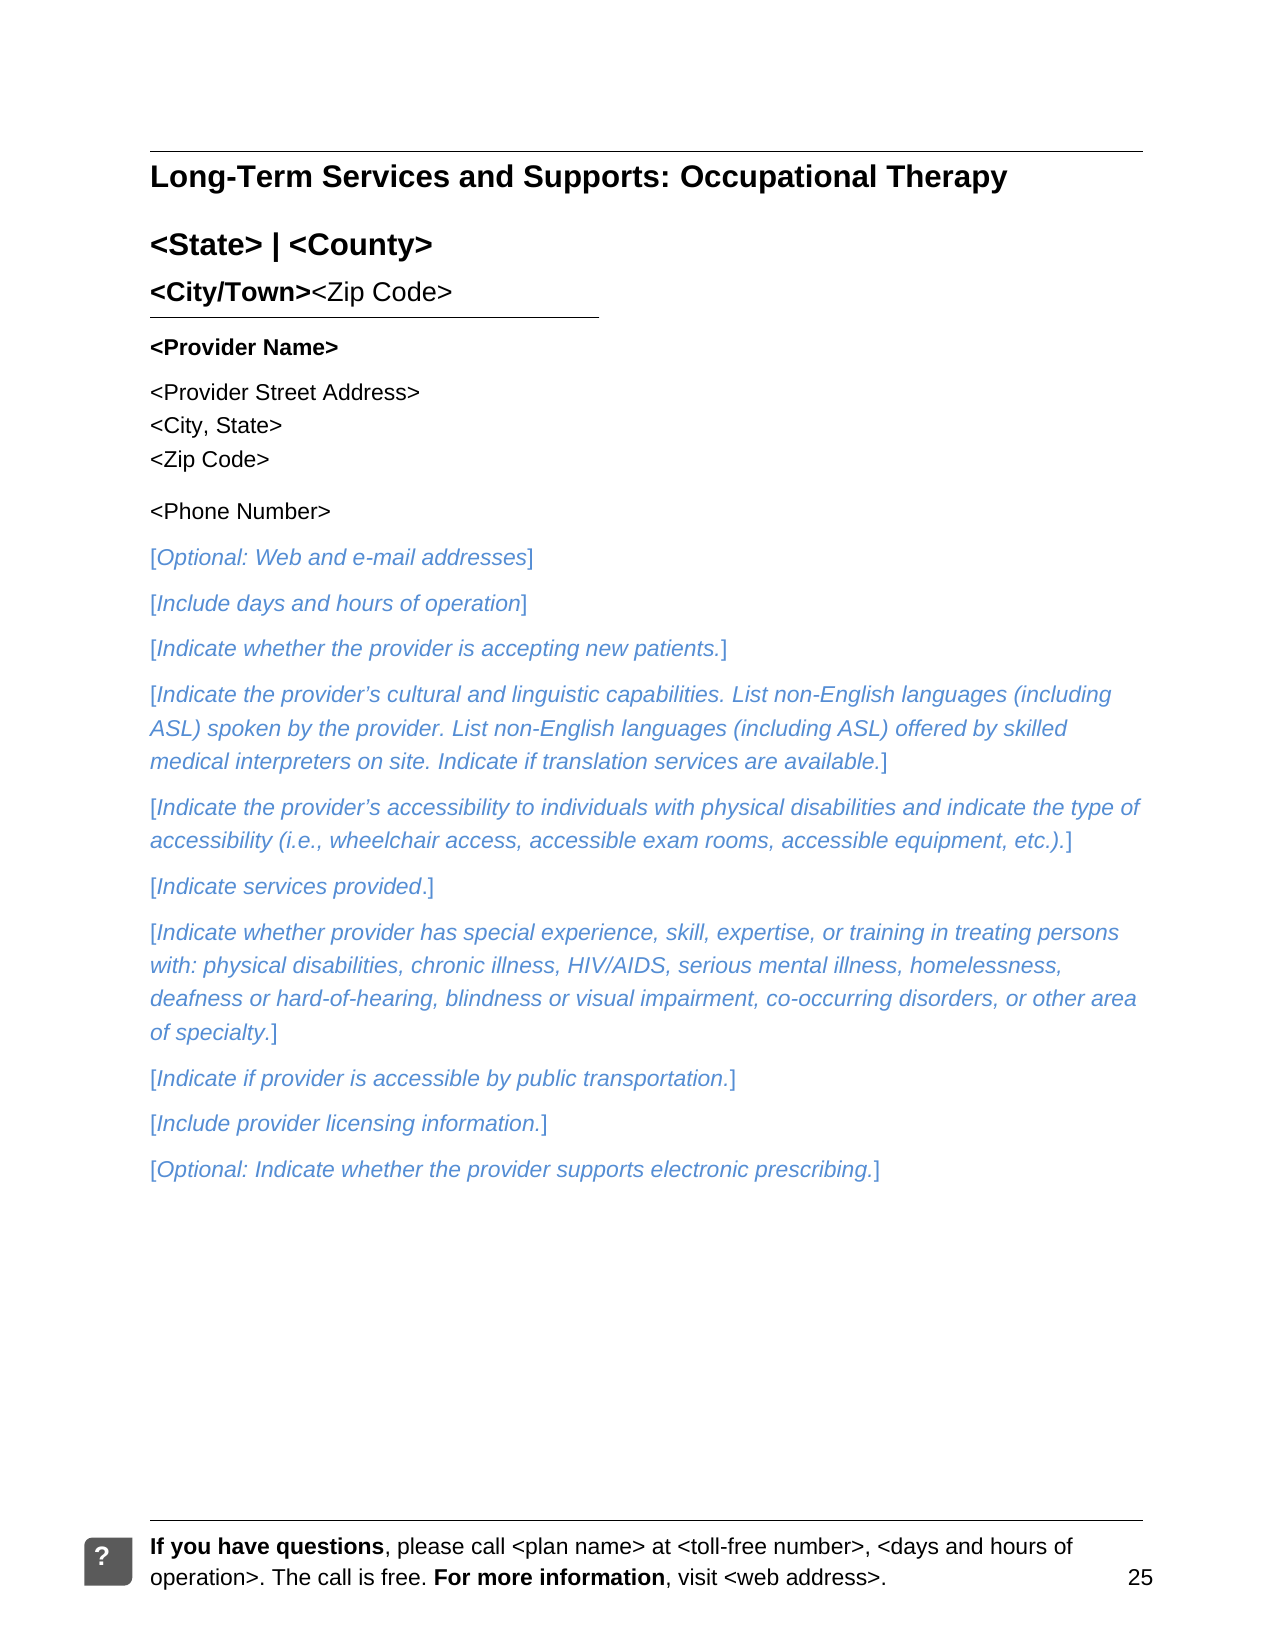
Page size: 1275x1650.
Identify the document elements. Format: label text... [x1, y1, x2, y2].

text [Indicate if provider is accessible by public transportation.] [150, 1059, 1143, 1093]
text Long-Term Services and Supports: Occupational Therapy [150, 152, 1143, 196]
text [Indicate whether provider has special experience, skill, expertise, or training in treating persons with: physical disabilities, chronic illness, HIV/AIDS, serious mental illness, homelessness, deafness or hard-of-hearing, blindness or visual impairment, co-occurring disorders, or other area of specialty.] [150, 913, 1143, 1047]
text <City/Town><Zip Code> [150, 275, 599, 317]
text <Provider Name> [150, 330, 1143, 361]
text [Indicate the provider’s accessibility to individuals with physical disabilities and indicate the type of accessibility (i.e., wheelchair access, accessible exam rooms, accessible equipment, etc.).] [150, 788, 1143, 855]
text [Optional: Indicate whether the provider supports electronic prescribing.] [150, 1151, 1143, 1184]
text [Indicate the provider’s cultural and linguistic capabilities. List non-English languages (including ASL) spoken by the provider. List non-English languages (including ASL) offered by skilled medical interpreters on site. Indicate if translation services are available.] [150, 676, 1143, 776]
text [Indicate services provided.] [150, 868, 1143, 901]
text [Include days and hours of operation] [150, 584, 1143, 618]
text <Provider Street Address> <City, State> <Zip Code> [150, 374, 1143, 474]
text [Include provider licensing information.] [150, 1105, 1143, 1138]
text <Phone Number> [150, 493, 1143, 526]
text [Optional: Web and e-mail addresses] [150, 538, 1143, 572]
text <State> | <County> [150, 229, 1143, 262]
text [Indicate whether the provider is accepting new patients.] [150, 630, 1143, 663]
